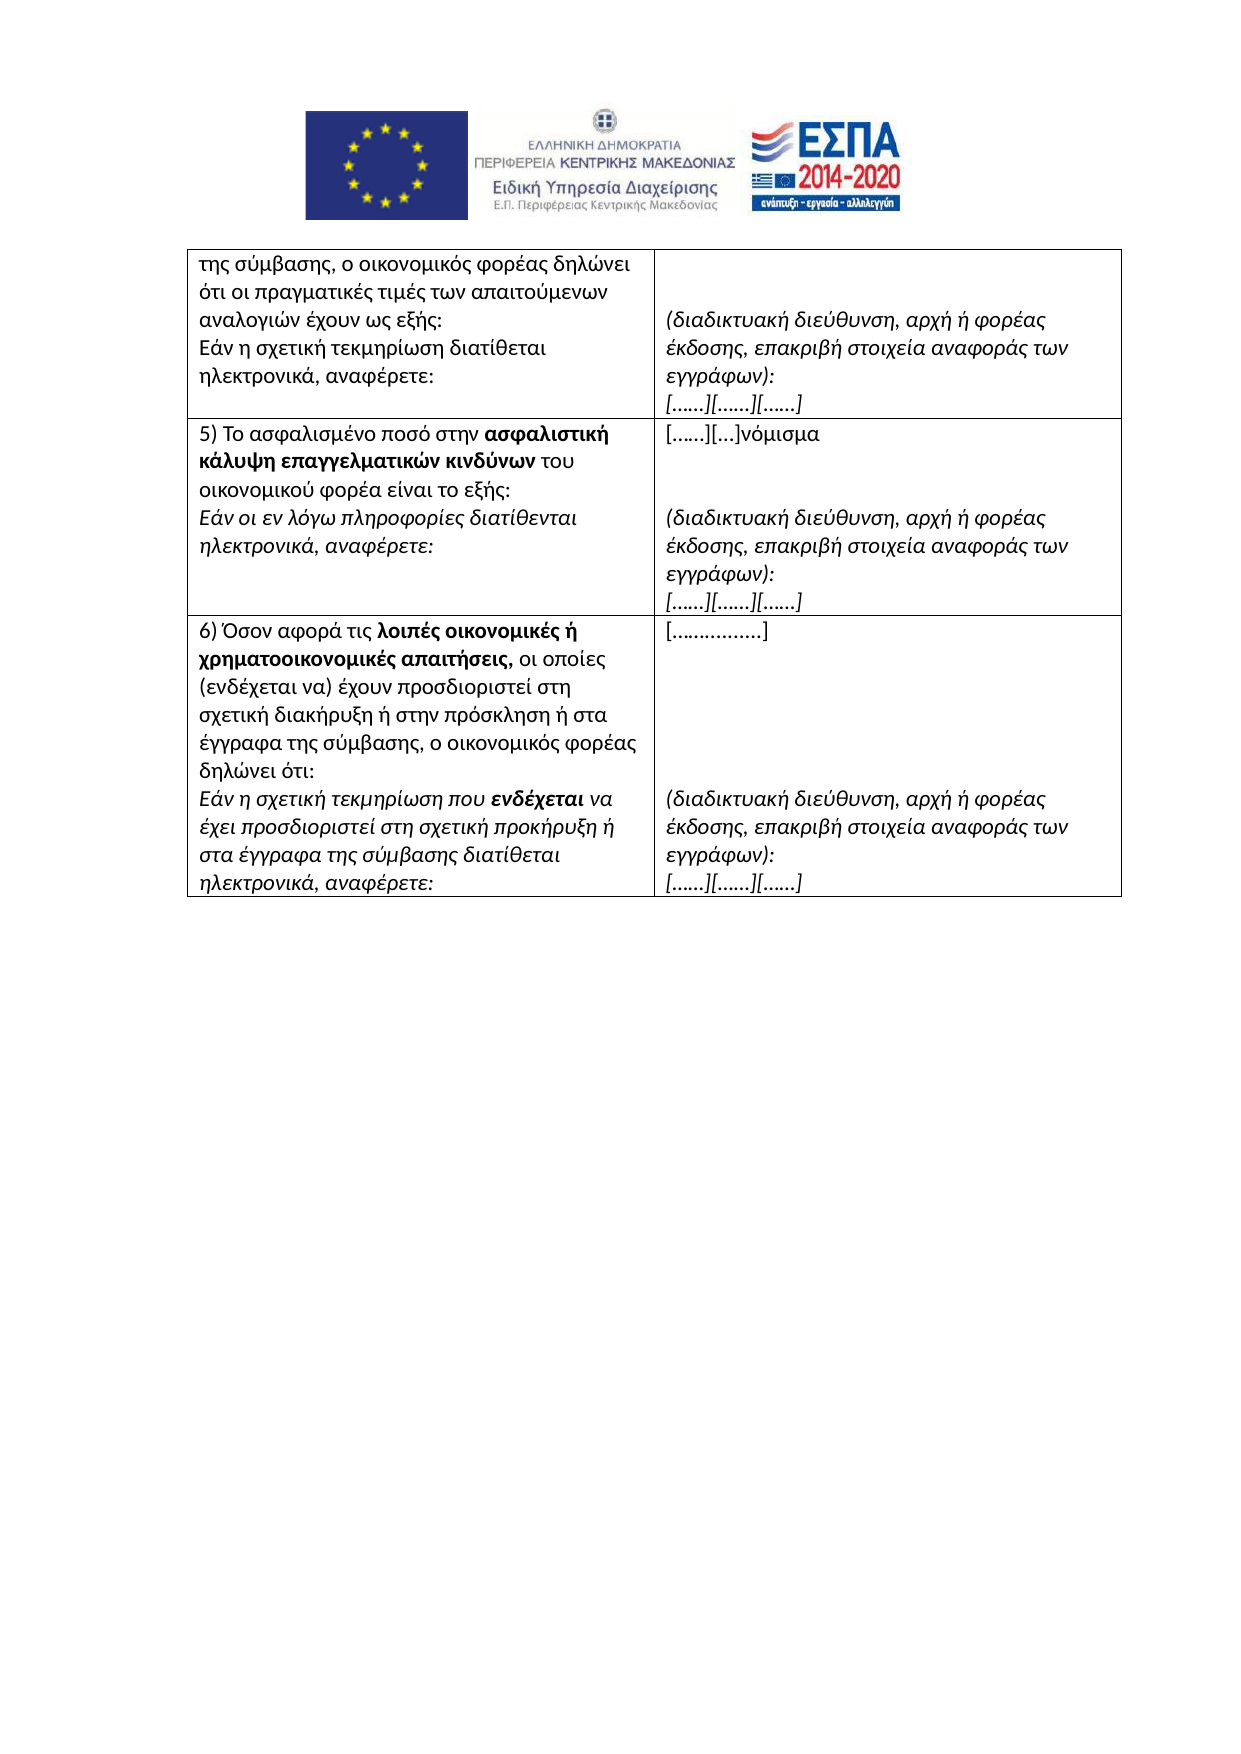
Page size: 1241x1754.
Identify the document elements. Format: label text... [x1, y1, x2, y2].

table_cell 6) Όσον αφορά τις λοιπές οικονομικές ή χρηματοοικονομικές απαιτήσεις, οι οποίες (ενδέχεται να) έχουν προσδιοριστεί στη σχετική διακήρυξη ή στην πρόσκληση ή στα έγγραφα της σύμβασης, ο οικονομικός φορέας δηλώνει ότι: Εάν η σχετική τεκμηρίωση που ενδέχεται να έχει προσδιοριστεί στη σχετική προκήρυξη ή στα έγγραφα της σύμβασης διατίθεται ηλεκτρονικά, αναφέρετε: [188, 616, 654, 896]
table_cell [……..........] (διαδικτυακή διεύθυνση, αρχή ή φορέας έκδοσης, επακριβή στοιχεία αναφοράς των εγγράφων): [……][……][……] [655, 616, 1121, 896]
picture [305, 102, 904, 220]
table_cell [……][…]νόμισμα (διαδικτυακή διεύθυνση, αρχή ή φορέας έκδοσης, επακριβή στοιχεία αναφοράς των εγγράφων): [……][……][……] [655, 419, 1121, 615]
table_cell 5) Το ασφαλισμένο ποσό στην ασφαλιστική κάλυψη επαγγελματικών κινδύνων του οικονομικού φορέα είναι το εξής: Εάν οι εν λόγω πληροφορίες διατίθενται ηλεκτρονικά, αναφέρετε: [188, 419, 654, 615]
